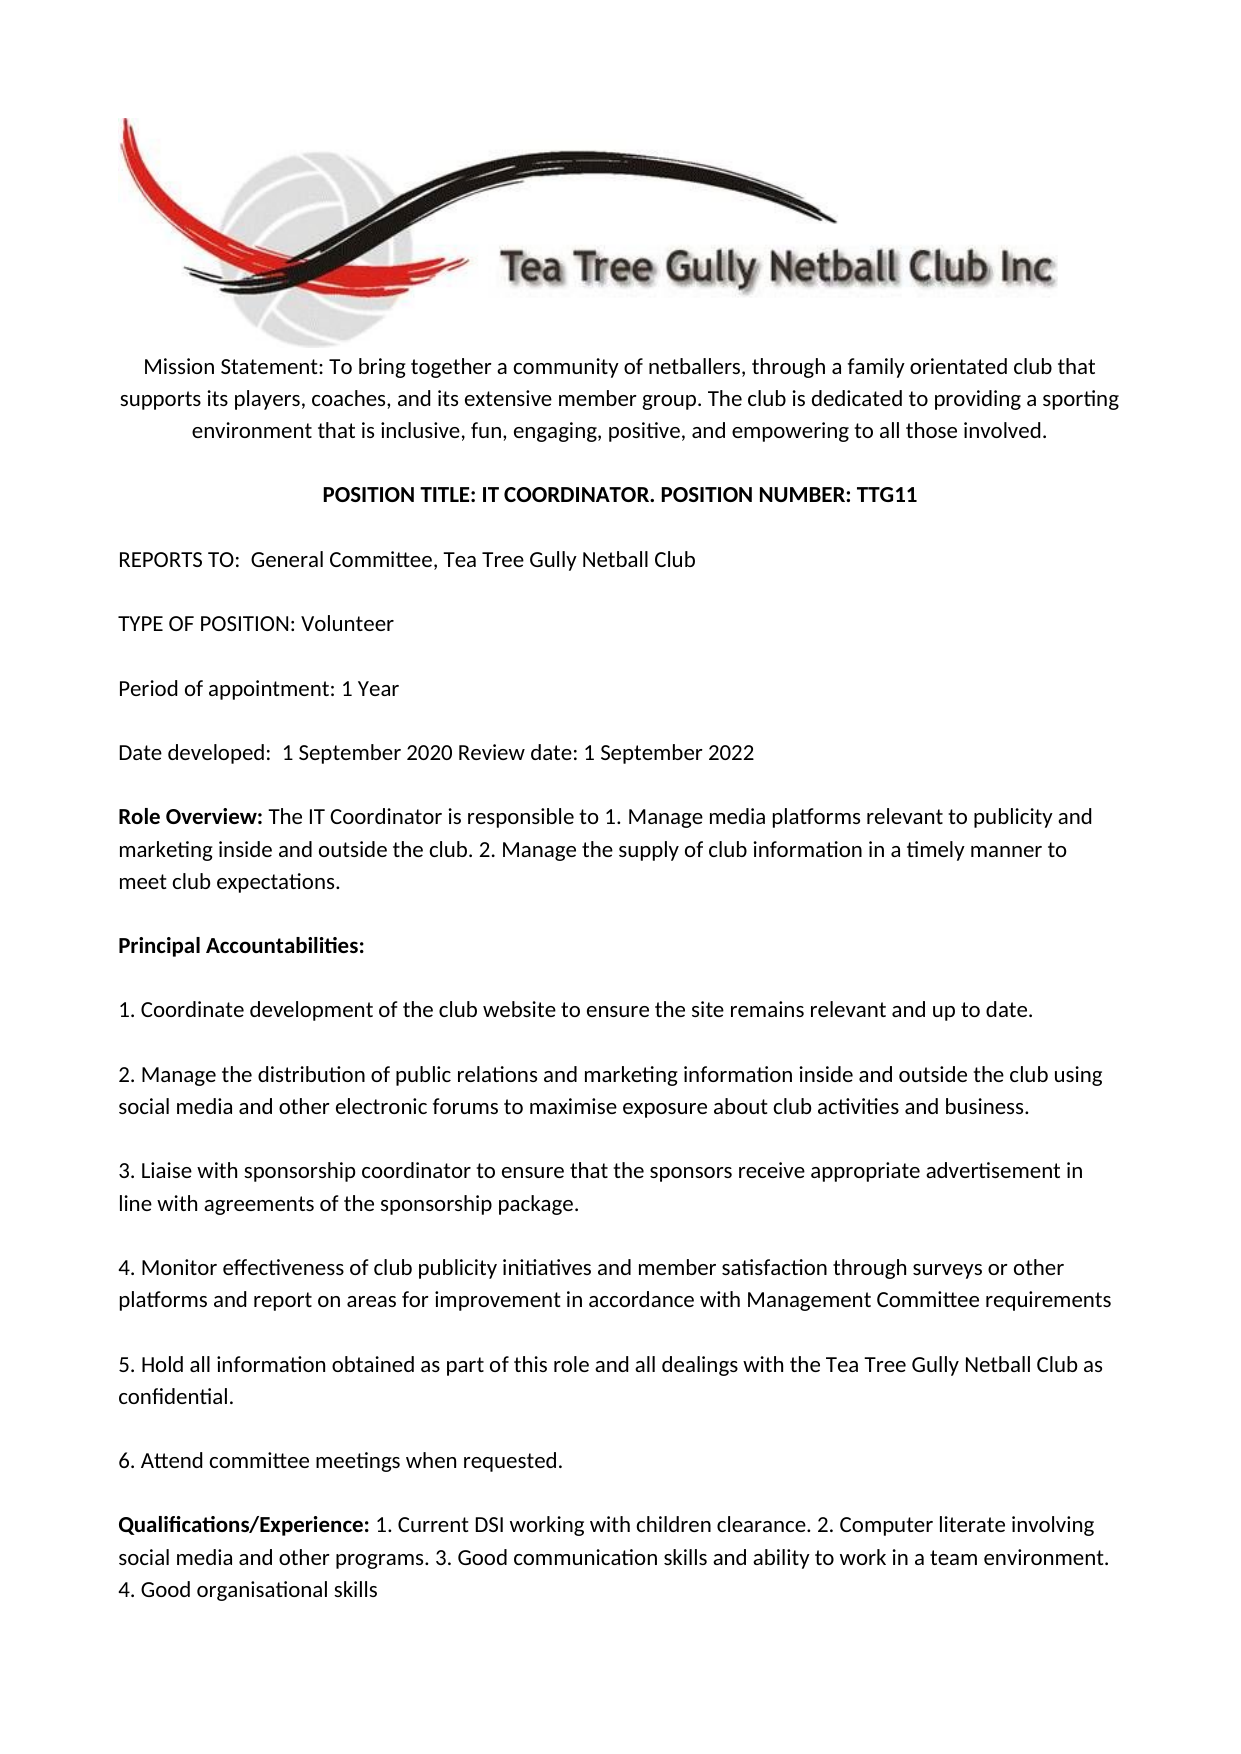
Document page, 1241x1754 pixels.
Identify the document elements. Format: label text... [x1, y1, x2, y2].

text 2. Manage the distribution of public relations and marketing information inside and outside the club using social media and other electronic forums to maximise exposure about club activities and business. [118, 1060, 1122, 1120]
text 6. Attend committee meetings when requested. [118, 1446, 1122, 1474]
text 3. Liaise with sponsorship coordinator to ensure that the sponsors receive appropriate advertisement in line with agreements of the sponsorship package. [118, 1157, 1122, 1217]
text 5. Hold all information obtained as part of this role and all dealings with the Tea Tree Gully Netball Club as confidential. [118, 1350, 1122, 1410]
text REPORTS TO: General Committee, Tea Tree Gully Netball Club [118, 545, 1122, 573]
picture [118, 118, 1058, 348]
text Role Overview: The IT Coordinator is responsible to 1. Manage media platforms relevant to publicity and marketing inside and outside the club. 2. Manage the supply of club information in a timely manner to meet club expectations. [118, 802, 1122, 895]
text Qualifications/Experience: 1. Current DSI working with children clearance. 2. Computer literate involving social media and other programs. 3. Good communication skills and ability to work in a team environment. 4. Good organisational skills [118, 1511, 1122, 1603]
text 1. Coordinate development of the club website to ensure the site remains relevant and up to date. [118, 996, 1122, 1024]
text Date developed: 1 September 2020 Review date: 1 September 2022 [118, 738, 1122, 766]
text Period of appointment: 1 Year [118, 674, 1122, 702]
text Mission Statement: To bring together a community of netballers, through a family orientated club that supports its players, coaches, and its extensive member group. The club is dedicated to providing a sporting environment that is inclusive, fun, engaging, positive, and empowering to all those involved. [118, 352, 1122, 444]
text POSITION TITLE: IT COORDINATOR. POSITION NUMBER: TTG11 [118, 481, 1122, 509]
text TYPE OF POSITION: Volunteer [118, 609, 1122, 637]
text Principal Accountabilities: [118, 931, 1122, 959]
text 4. Monitor effectiveness of club publicity initiatives and member satisfaction through surveys or other platforms and report on areas for improvement in accordance with Management Committee requirements [118, 1253, 1122, 1313]
